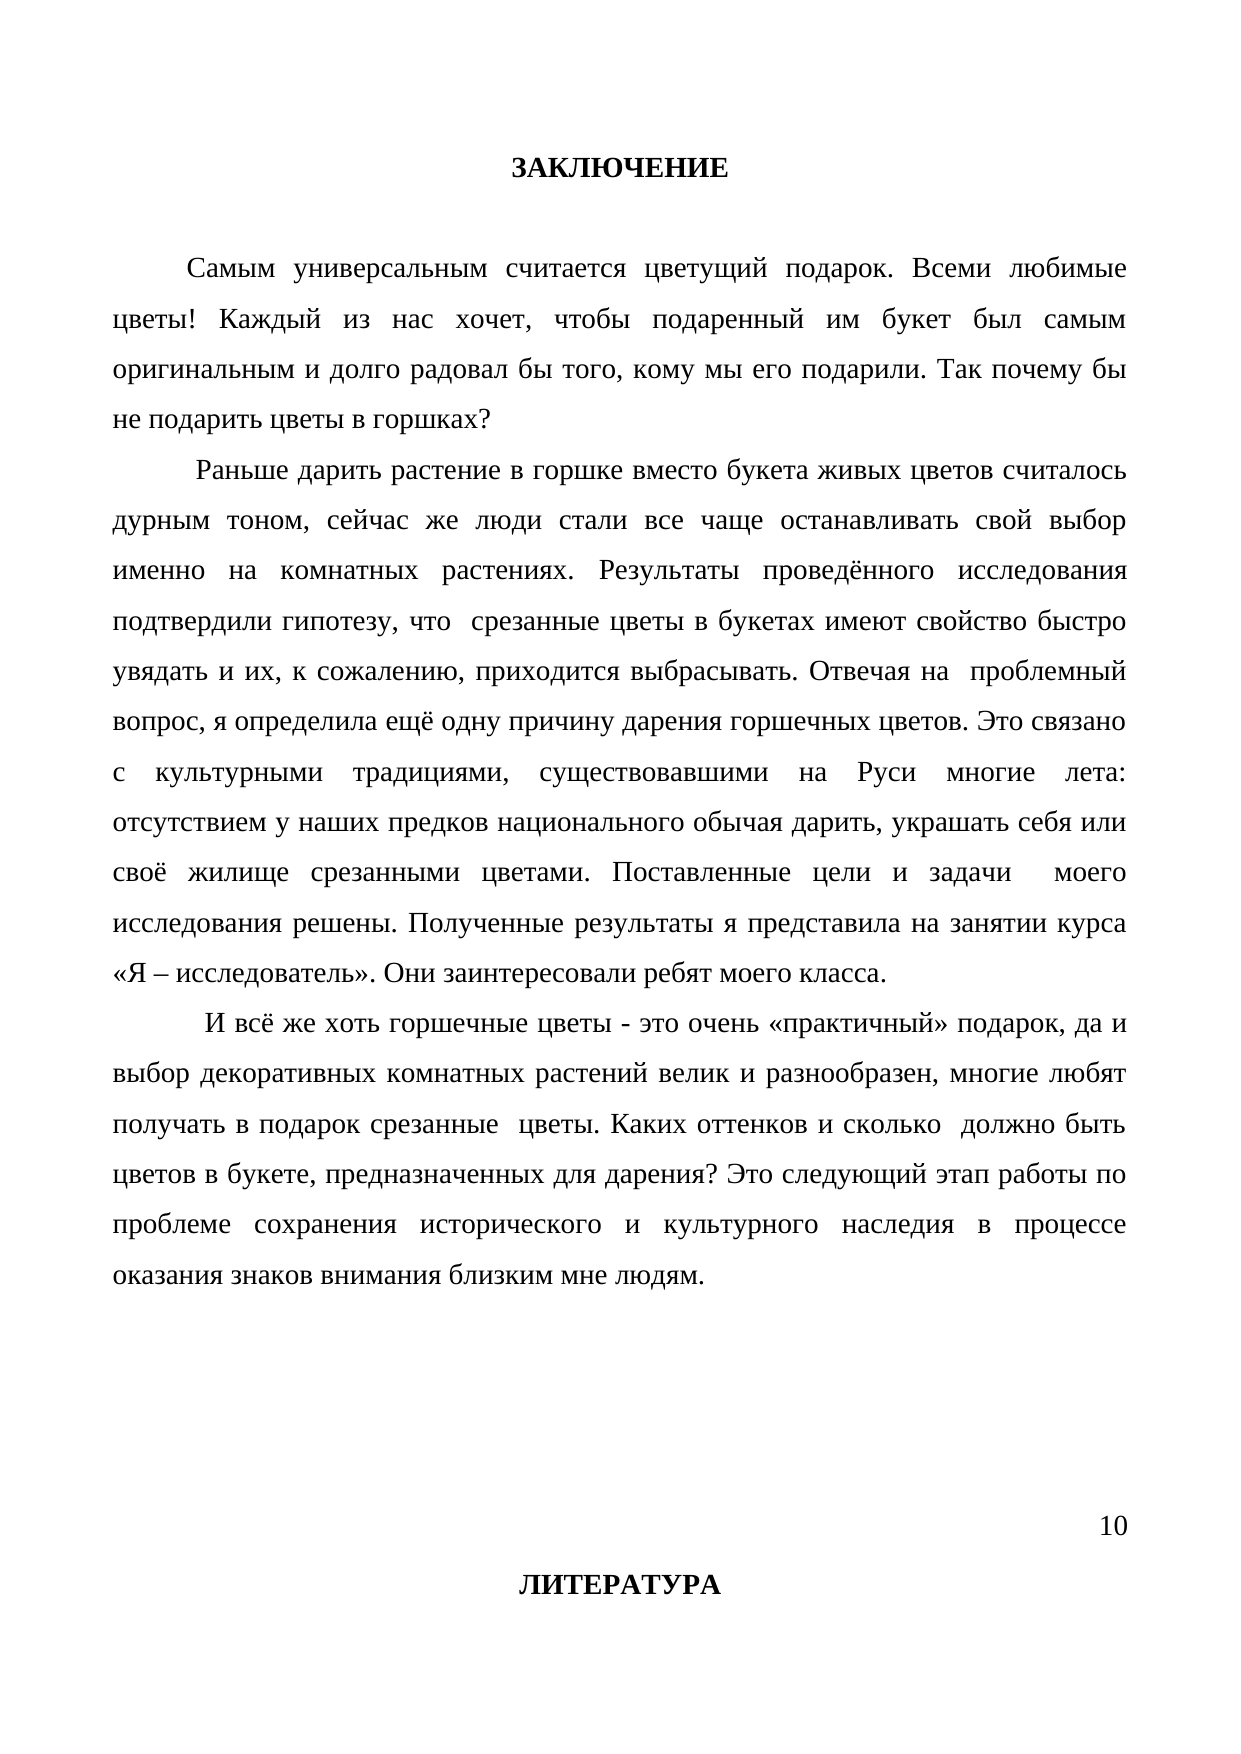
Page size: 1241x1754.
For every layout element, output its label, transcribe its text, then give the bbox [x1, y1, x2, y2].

text ЛИТЕРАТУРА [112, 1567, 1128, 1601]
text Самым универсальным считается цветущий подарок. Всеми любимые цветы! Каждый из нас хочет, чтобы подаренный им букет был самым оригинальным и долго радовал бы того, кому мы его подарили. Так почему бы не подарить цветы в горшках? [112, 251, 1128, 435]
text И всё же хоть горшечные цветы - это очень «практичный» подарок, да и выбор декоративных комнатных растений велик и разнообразен, многие любят получать в подарок срезанные цветы. Каких оттенков и сколько должно быть цветов в букете, предназначенных для дарения? Это следующий этап работы по проблеме сохранения исторического и культурного наследия в процессе оказания знаков внимания близким мне людям. [112, 1005, 1128, 1290]
text Раньше дарить растение в горшке вместо букета живых цветов считалось дурным тоном, сейчас же люди стали все чаще останавливать свой выбор именно на комнатных растениях. Результаты проведённого исследования подтвердили гипотезу, что срезанные цветы в букетах имеют свойство быстро увядать и их, к сожалению, приходится выбрасывать. Отвечая на проблемный вопрос, я определила ещё одну причину дарения горшечных цветов. Это связано с культурными традициями, существовавшими на Руси многие лета: отсутствием у наших предков национального обычая дарить, украшать себя или своё жилище срезанными цветами. Поставленные цели и задачи моего исследования решены. Полученные результаты я представила на занятии курса «Я – исследователь». Они заинтересовали ребят моего класса. [112, 452, 1128, 988]
text 10 [112, 1508, 1128, 1541]
text ЗАКЛЮЧЕНИЕ [112, 150, 1128, 183]
